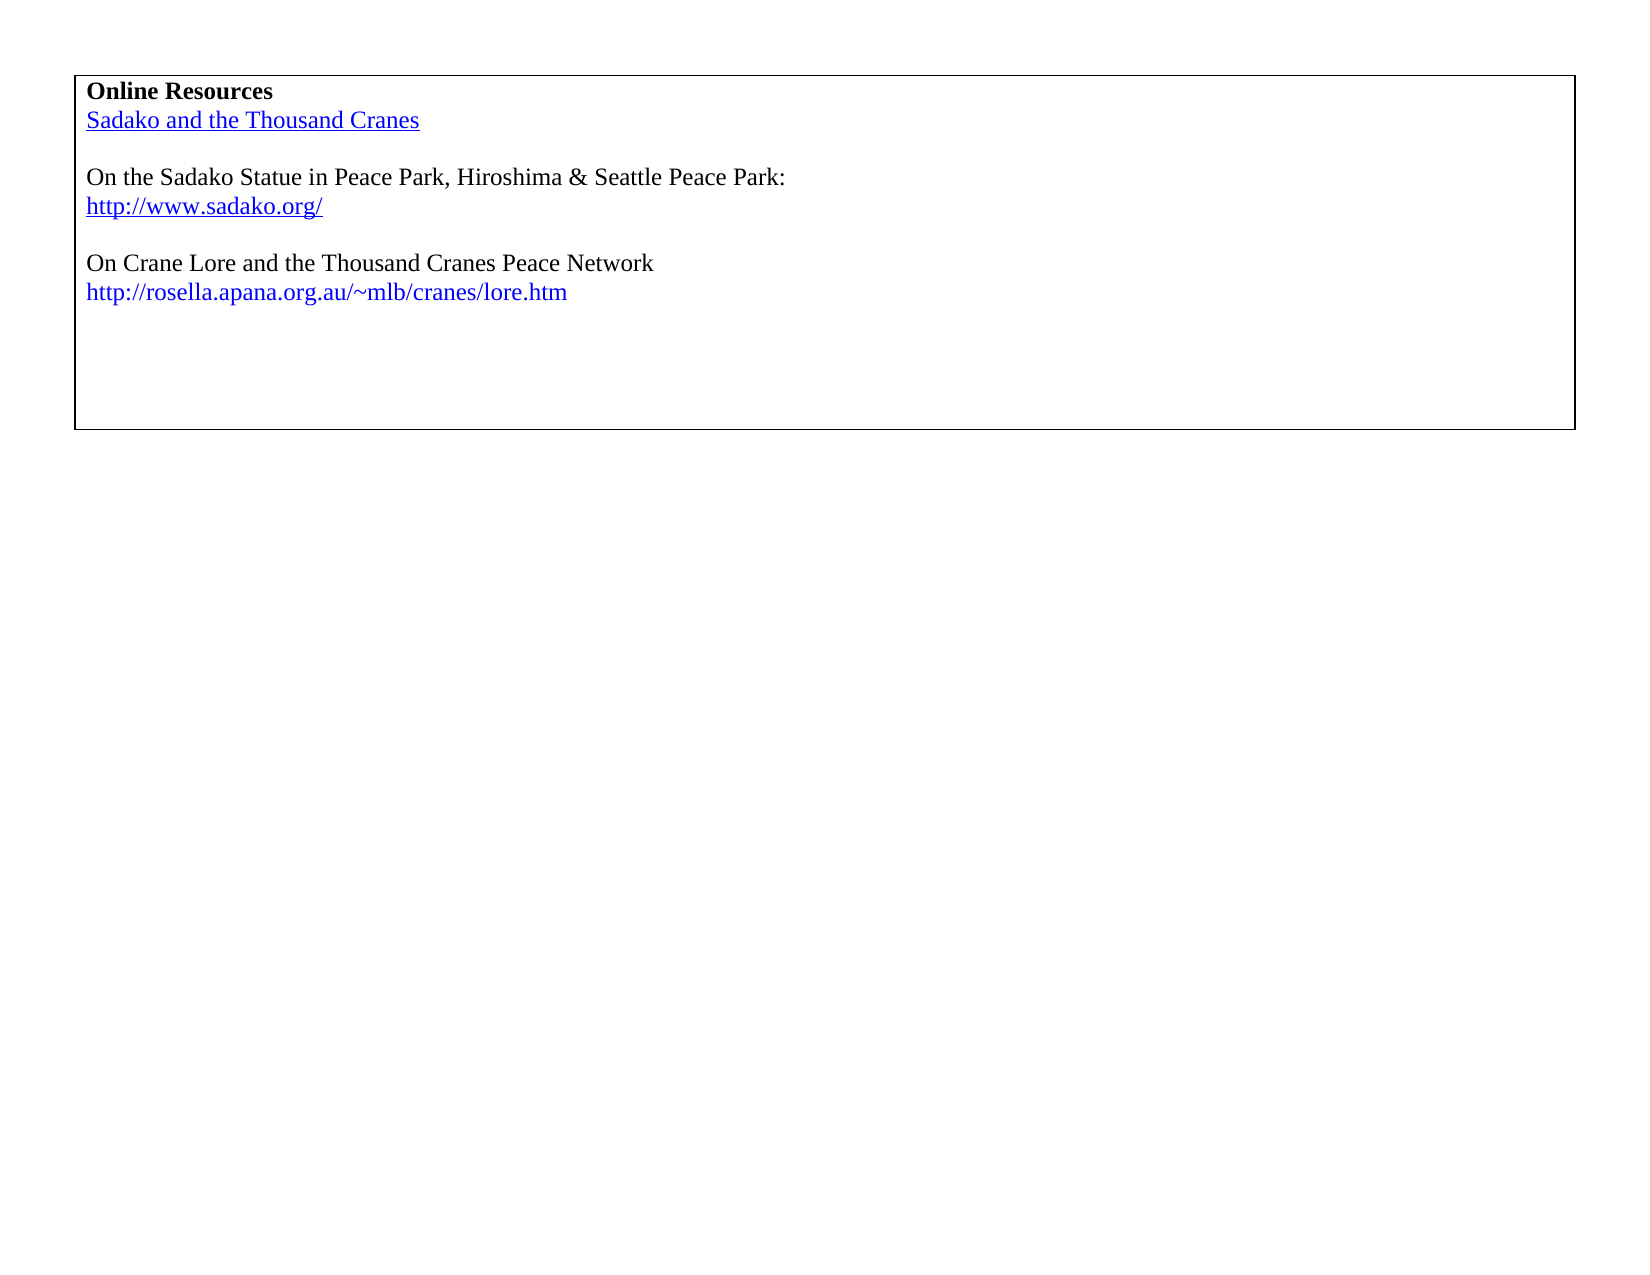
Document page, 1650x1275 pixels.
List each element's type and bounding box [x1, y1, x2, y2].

table_cell [76, 76, 1574, 428]
